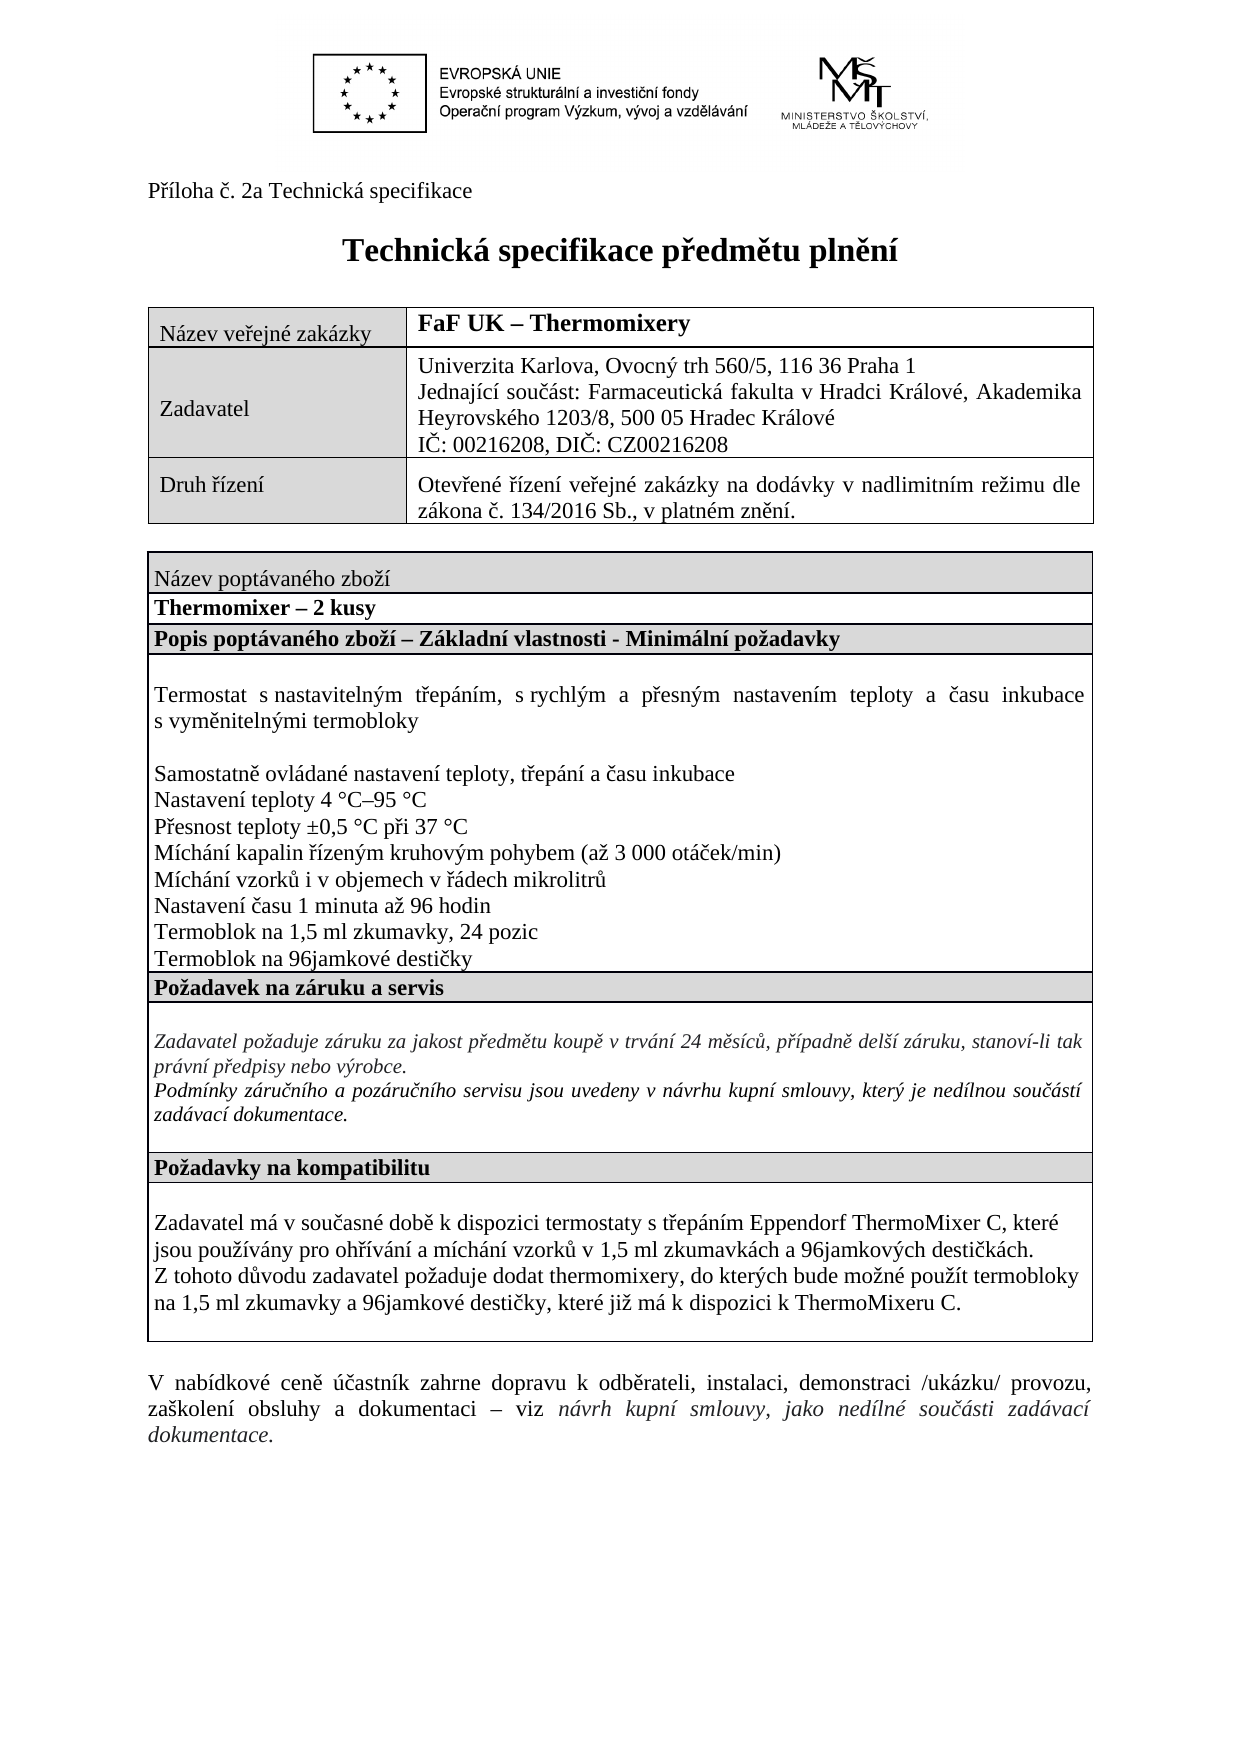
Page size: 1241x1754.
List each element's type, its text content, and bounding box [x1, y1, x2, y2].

table_header FaF UK – Thermomixery [407, 308, 1093, 346]
text V nabídkové ceně účastník zahrne dopravu k odběrateli, instalaci, demonstraci /ukázku/ provozu, zaškolení obsluhy a dokumentaci – viz návrh kupní smlouvy, jako nedílné součásti zadávací dokumentace. [148, 1369, 1093, 1448]
table_cell Zadavatel má v současné době k dispozici termostaty s třepáním Eppendorf ThermoMixer C, které jsou používány pro ohřívání a míchání vzorků v 1,5 ml zkumavkách a 96jamkových destičkách. Z tohoto důvodu zadavatel požaduje dodat thermomixery, do kterých bude možné použít termobloky na 1,5 ml zkumavky a 96jamkové destičky, které již má k dispozici k ThermoMixeru C. [149, 1183, 1092, 1341]
table_cell Druh řízení [149, 458, 406, 523]
table_cell Otevřené řízení veřejné zakázky na dodávky v nadlimitním režimu dle zákona č. 134/2016 Sb., v platném znění. [407, 458, 1093, 523]
table_cell Zadavatel [149, 348, 406, 457]
table_cell Požadavek na záruku a servis [149, 973, 1092, 1001]
text Technická specifikace předmětu plnění [148, 230, 1093, 268]
table_cell Požadavky na kompatibilitu [149, 1153, 1092, 1182]
table_cell Univerzita Karlova, Ovocný trh 560/5, 116 36 Praha 1 Jednající součást: Farmaceutická fakulta v Hradci Králové, Akademika Heyrovského 1203/8, 500 05 Hradec Králové IČ: 00216208, DIČ: CZ00216208 [407, 348, 1093, 457]
text Příloha č. 2a Technická specifikace [148, 177, 1093, 203]
table_cell Popis poptávaného zboží – Základní vlastnosti - Minimální požadavky [149, 625, 1092, 653]
picture [274, 14, 966, 172]
table_cell Thermomixer – 2 kusy [149, 594, 1092, 623]
table_cell Termostat s nastavitelným třepáním, s rychlým a přesným nastavením teploty a času inkubace s vyměnitelnými termobloky Samostatně ovládané nastavení teploty, třepání a času inkubace Nastavení teploty 4 °C–95 °C Přesnost teploty ±0,5 °C při 37 °C Míchání kapalin řízeným kruhovým pohybem (až 3 000 otáček/min) Míchání vzorků i v objemech v řádech mikrolitrů Nastavení času 1 minuta až 96 hodin Termoblok na 1,5 ml zkumavky, 24 pozic Termoblok na 96jamkové destičky [149, 655, 1092, 971]
table_header Název veřejné zakázky [149, 308, 406, 346]
table_header Název poptávaného zboží [149, 553, 1092, 592]
table_cell Zadavatel požaduje záruku za jakost předmětu koupě v trvání 24 měsíců, případně delší záruku, stanoví-li tak právní předpisy nebo výrobce. Podmínky záručního a pozáručního servisu jsou uvedeny v návrhu kupní smlouvy, který je nedílnou součástí zadávací dokumentace. [149, 1003, 1092, 1152]
